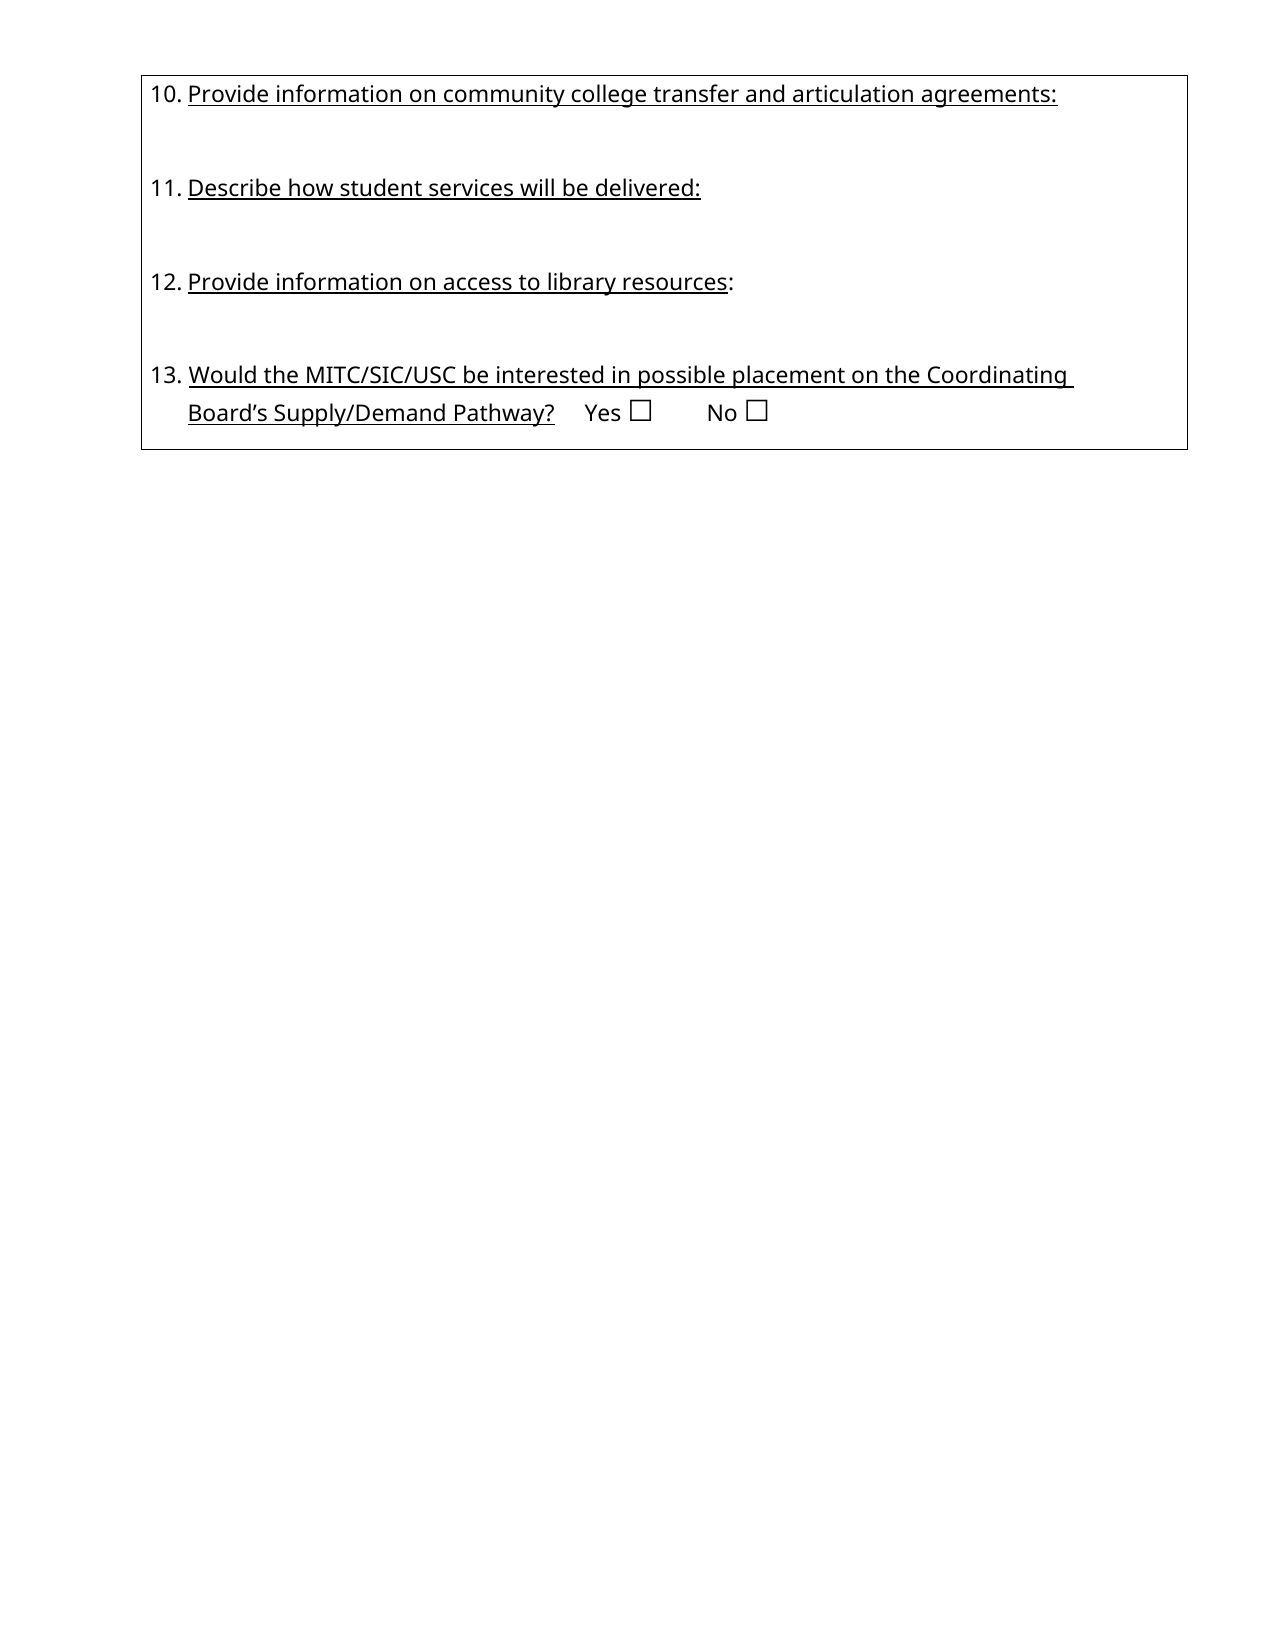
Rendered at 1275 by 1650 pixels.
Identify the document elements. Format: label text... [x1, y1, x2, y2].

list 11. Describe how student services will be delivered: [150, 172, 1125, 203]
list 13. Would the MITC/SIC/USC be interested in possible placement on the Coordinating Board’s Supply/Demand Pathway? Yes No [142, 356, 1187, 449]
list 12. Provide information on access to library resources: [150, 266, 1125, 297]
list 10. Provide information on community college transfer and articulation agreements: [142, 76, 1187, 109]
